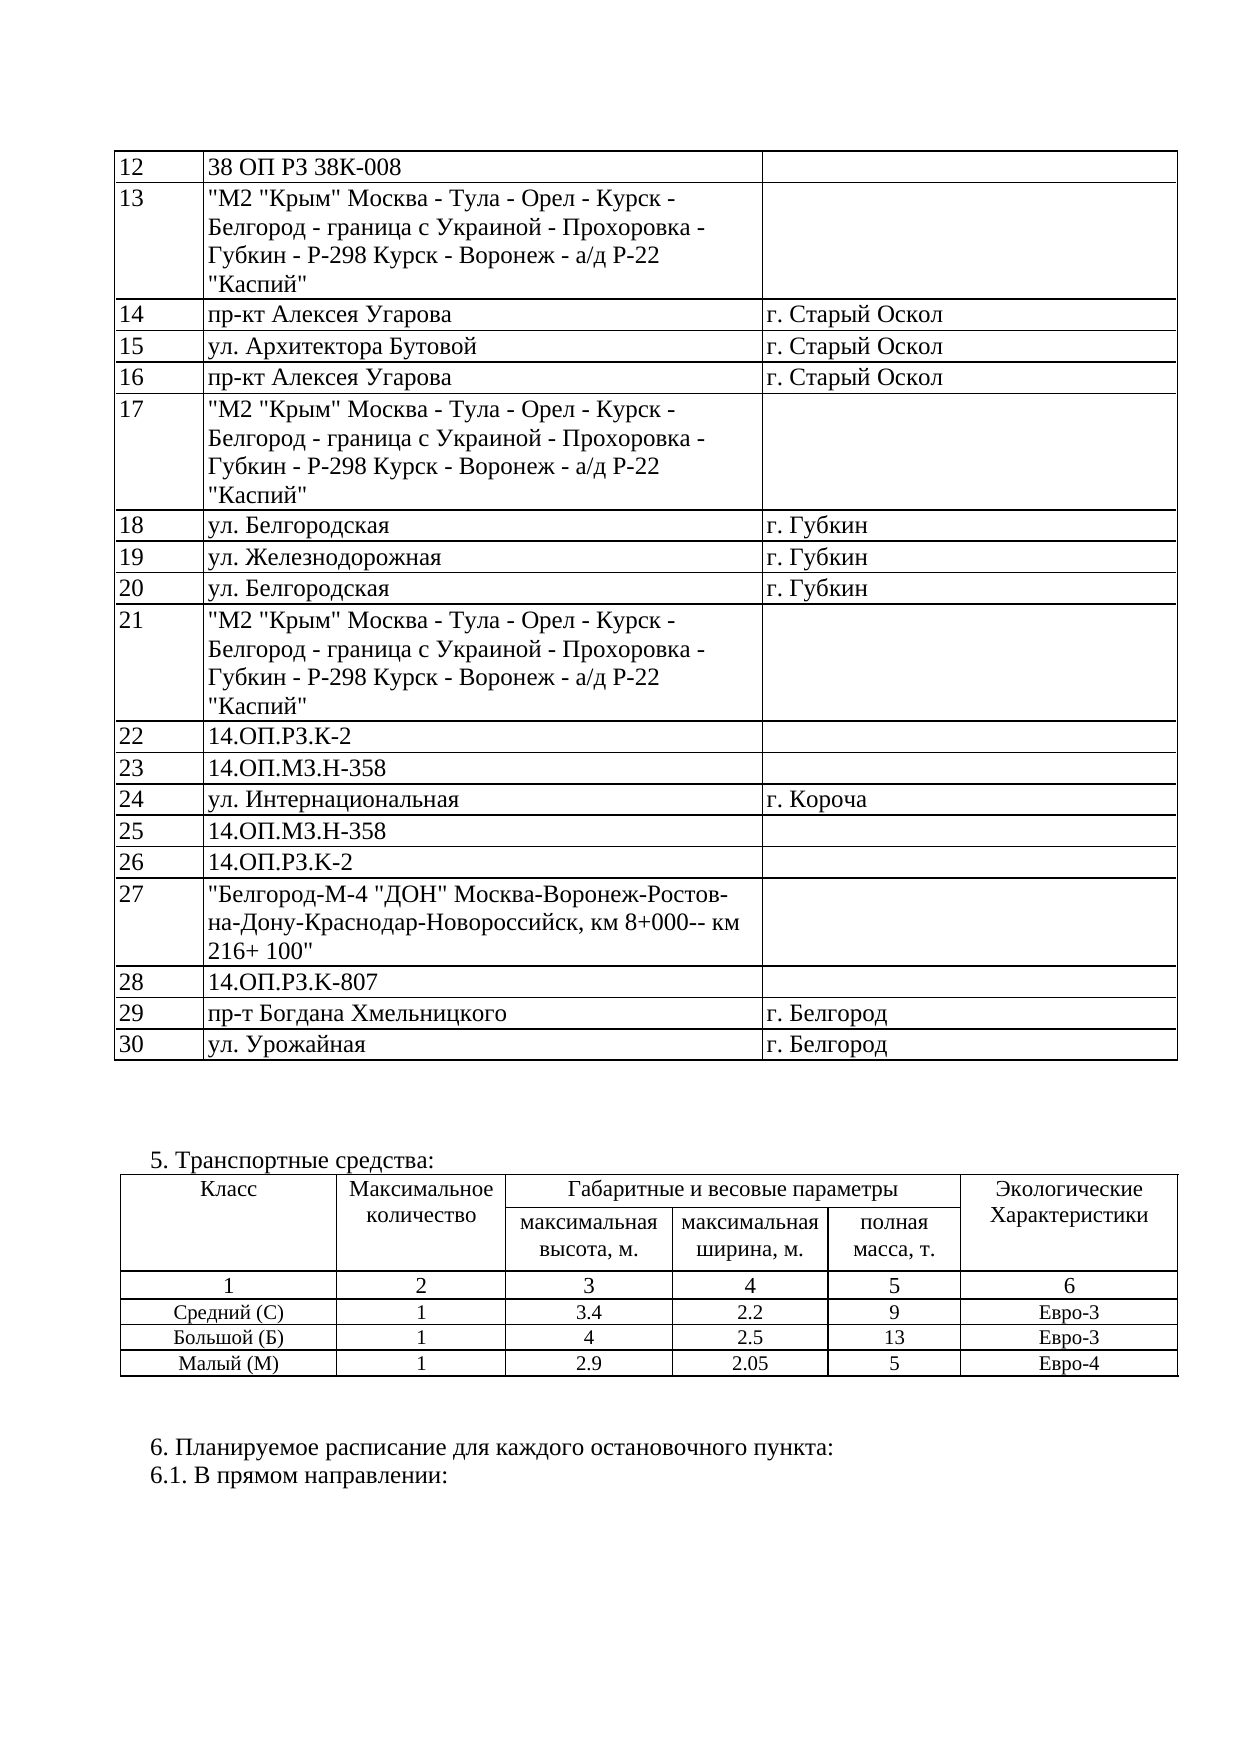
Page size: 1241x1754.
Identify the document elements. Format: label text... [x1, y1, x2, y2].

table_cell Средний (С) [121, 1300, 336, 1324]
table_header Габаритные и весовые параметры [506, 1175, 960, 1207]
table_cell г. Губкин [763, 572, 1177, 603]
table_header Класс [121, 1175, 336, 1270]
table_cell [763, 152, 1177, 181]
table_cell пр-кт Алексея Угарова [204, 363, 762, 392]
table_cell 15 [115, 331, 203, 361]
table_cell 3.4 [506, 1300, 672, 1324]
table_cell [763, 603, 1177, 720]
table_cell 2.05 [673, 1351, 827, 1375]
table_cell [763, 877, 1177, 965]
table_cell 21 [115, 604, 203, 720]
table_cell г. Губкин [763, 540, 1177, 572]
table_cell "М2 "Крым" Москва - Тула - Орел - Курск - Белгород - граница с Украиной - Прохоровка - Губкин - Р-298 Курск - Воронеж - а/д Р-22 "Каспий" [204, 394, 762, 509]
table_cell 1 [337, 1325, 505, 1349]
table_cell 5 [829, 1351, 960, 1375]
text 6. Планируемое расписание для каждого остановочного пункта: [150, 1432, 1090, 1460]
table_cell 16 [115, 362, 203, 392]
table_cell 22 [115, 721, 203, 751]
table_cell 14.ОП.МЗ.Н-358 [204, 753, 762, 783]
table_cell "Белгород-М-4 "ДОН" Москва-Воронеж-Ростов-на-Дону-Краснодар-Новороссийск, км 8+000-- км 216+ 100" [204, 879, 762, 965]
table_cell 27 [115, 878, 203, 965]
table_cell максимальная высота, м. [506, 1208, 672, 1270]
table_cell 14.ОП.РЗ.К-2 [204, 722, 762, 751]
table_cell 18 [115, 510, 203, 540]
table_cell [763, 965, 1177, 996]
table_cell 19 [115, 541, 203, 572]
table_cell 17 [115, 394, 203, 509]
table_cell ул. Интернациональная [204, 785, 762, 814]
table_cell 1 [121, 1272, 336, 1298]
table_cell максимальная ширина, м. [673, 1208, 827, 1270]
table_cell г. Белгород [763, 1028, 1177, 1059]
table_cell [763, 846, 1177, 877]
table_cell 2 [337, 1272, 505, 1298]
table_cell ул. Железнодорожная [204, 542, 762, 572]
table_cell г. Старый Оскол [763, 330, 1177, 361]
table_cell Евро-3 [961, 1325, 1177, 1349]
table_cell [763, 393, 1177, 509]
table_cell 1 [337, 1300, 505, 1324]
table_cell 20 [115, 573, 203, 603]
table_cell ул. Белгородская [204, 511, 762, 540]
table_cell 23 [115, 753, 203, 783]
table_cell [763, 814, 1177, 846]
table_cell г. Старый Оскол [763, 298, 1177, 329]
table_cell 12 [115, 152, 203, 181]
table_cell [763, 720, 1177, 751]
table_cell г. Старый Оскол [763, 361, 1177, 392]
table_cell 38 ОП РЗ 38К-008 [204, 152, 762, 181]
table_cell 28 [115, 966, 203, 996]
table_cell пр-кт Алексея Угарова [204, 300, 762, 329]
table_cell полная масса, т. [829, 1208, 960, 1270]
text 5. Транспортные средства: [150, 1145, 1090, 1173]
table_cell 4 [673, 1272, 827, 1298]
table_cell Евро-3 [961, 1300, 1177, 1324]
table_cell ул. Урожайная [204, 1030, 762, 1059]
table_header Экологические Характеристики [961, 1175, 1177, 1270]
table_cell 4 [506, 1325, 672, 1349]
table_cell 13 [829, 1325, 960, 1349]
table_cell 26 [115, 847, 203, 877]
table_cell "М2 "Крым" Москва - Тула - Орел - Курск - Белгород - граница с Украиной - Прохоровка - Губкин - Р-298 Курск - Воронеж - а/д Р-22 "Каспий" [204, 605, 762, 720]
table_cell Малый (М) [121, 1351, 336, 1375]
table_cell г. Белгород [763, 996, 1177, 1028]
table_cell 5 [829, 1272, 960, 1298]
table_cell 13 [115, 183, 203, 298]
table_cell 1 [337, 1351, 505, 1375]
table_cell Большой (Б) [121, 1325, 336, 1349]
table_cell 14.ОП.МЗ.Н-358 [204, 816, 762, 846]
table_cell 9 [829, 1300, 960, 1324]
table_header Максимальное количество [337, 1175, 505, 1270]
table_cell 29 [115, 998, 203, 1028]
table_cell ул. Архитектора Бутовой [204, 331, 762, 361]
table_cell 2.9 [506, 1351, 672, 1375]
table_cell Евро-4 [961, 1351, 1177, 1375]
table_cell ул. Белгородская [204, 573, 762, 603]
table_cell [763, 751, 1177, 783]
table_cell 30 [115, 1029, 203, 1059]
text 6.1. В прямом направлении: [150, 1460, 1090, 1489]
table_cell пр-т Богдана Хмельницкого [204, 998, 762, 1028]
table_cell 3 [506, 1272, 672, 1298]
table_cell [763, 181, 1177, 298]
table_cell 14.ОП.РЗ.K-807 [204, 967, 762, 996]
table_cell г. Губкин [763, 509, 1177, 540]
table_cell г. Короча [763, 783, 1177, 814]
table_cell 14.ОП.РЗ.K-2 [204, 847, 762, 877]
table_cell 24 [115, 784, 203, 814]
table_cell 2.2 [673, 1300, 827, 1324]
table_cell 6 [961, 1272, 1177, 1298]
table_cell 2.5 [673, 1325, 827, 1349]
table_cell "М2 "Крым" Москва - Тула - Орел - Курск - Белгород - граница с Украиной - Прохоровка - Губкин - Р-298 Курск - Воронеж - а/д Р-22 "Каспий" [204, 183, 762, 298]
table_cell 25 [115, 815, 203, 846]
table_cell 14 [115, 299, 203, 329]
